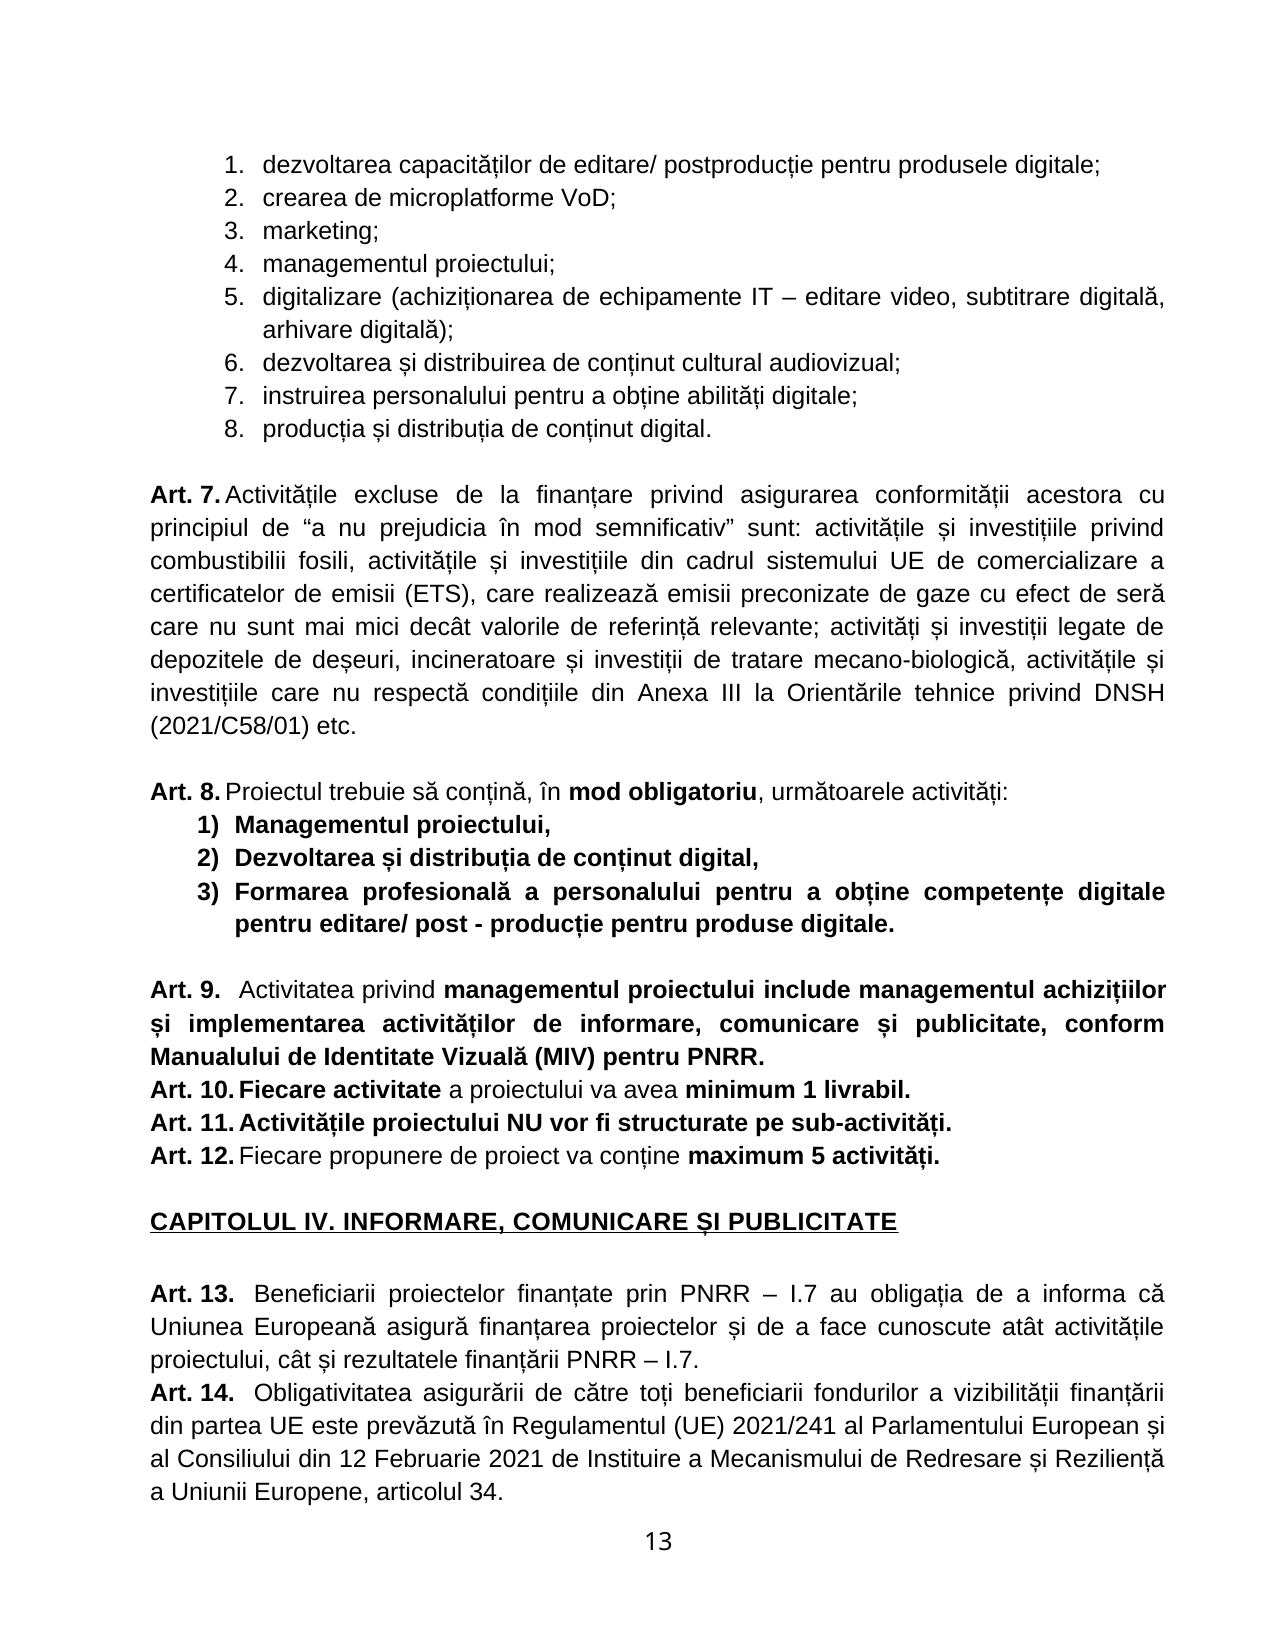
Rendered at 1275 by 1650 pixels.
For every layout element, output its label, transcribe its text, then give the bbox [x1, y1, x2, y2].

list producția și distribuția de conținut digital. [224, 414, 1167, 443]
list Fiecare propunere de proiect va conține maximum 5 activități. [150, 1141, 1167, 1169]
subtitle CAPITOLUL IV. INFORMARE, COMUNICARE ȘI PUBLICITATE [150, 1207, 1167, 1274]
list Beneficiarii proiectelor finanțate prin PNRR – I.7 au obligația de a informa că Uniunea Europeană asigură finanțarea proiectelor și de a face cunoscute atât activitățile proiectului, cât și rezultatele finanțării PNRR – I.7. [150, 1279, 1167, 1374]
list managementul proiectului; [224, 249, 1167, 278]
list Activitățile proiectului NU vor fi structurate pe sub-activități. [150, 1108, 1167, 1136]
list Dezvoltarea și distribuția de conținut digital, [197, 843, 1167, 872]
list dezvoltarea și distribuirea de conținut cultural audiovizual; [224, 348, 1167, 377]
list Activitatea privind managementul proiectului include managementul achizițiilor și implementarea activităților de informare, comunicare și publicitate, conform Manualului de Identitate Vizuală (MIV) pentru PNRR. [150, 976, 1167, 1070]
list crearea de microplatforme VoD; [224, 183, 1167, 212]
list marketing; [224, 216, 1167, 245]
list Formarea profesională a personalului pentru a obține competențe digitale pentru editare/ post - producție pentru produse digitale. [197, 876, 1167, 938]
list Activitățile excluse de la finanțare privind asigurarea conformității acestora cu principiul de “a nu prejudicia în mod semnificativ” sunt: activitățile și investițiile privind combustibilii fosili, activitățile și investițiile din cadrul sistemului UE de comercializare a certificatelor de emisii (ETS), care realizează emisii preconizate de gaze cu efect de seră care nu sunt mai mici decât valorile de referință relevante; activități și investiții legate de depozitele de deșeuri, incineratoare și investiții de tratare mecano-biologică, activitățile și investițiile care nu respectă condițiile din Anexa III la Orientările tehnice privind DNSH (2021/C58/01) etc. [150, 480, 1167, 740]
list Proiectul trebuie să conțină, în mod obligatoriu, următoarele activități: [150, 777, 1167, 806]
list instruirea personalului pentru a obține abilități digitale; [224, 381, 1167, 410]
list Fiecare activitate a proiectului va avea minimum 1 livrabil. [150, 1074, 1167, 1103]
list Obligativitatea asigurării de către toți beneficiarii fondurilor a vizibilității finanțării din partea UE este prevăzută în Regulamentul (UE) 2021/241 al Parlamentului European și al Consiliului din 12 Februarie 2021 de Instituire a Mecanismului de Redresare și Reziliență a Uniunii Europene, articolul 34. [150, 1378, 1167, 1506]
list digitalizare (achiziționarea de echipamente IT – editare video, subtitrare digitală, arhivare digitală); [224, 282, 1167, 344]
list dezvoltarea capacităților de editare/ postproducție pentru produsele digitale; [224, 150, 1167, 179]
list Managementul proiectului, [197, 810, 1167, 839]
